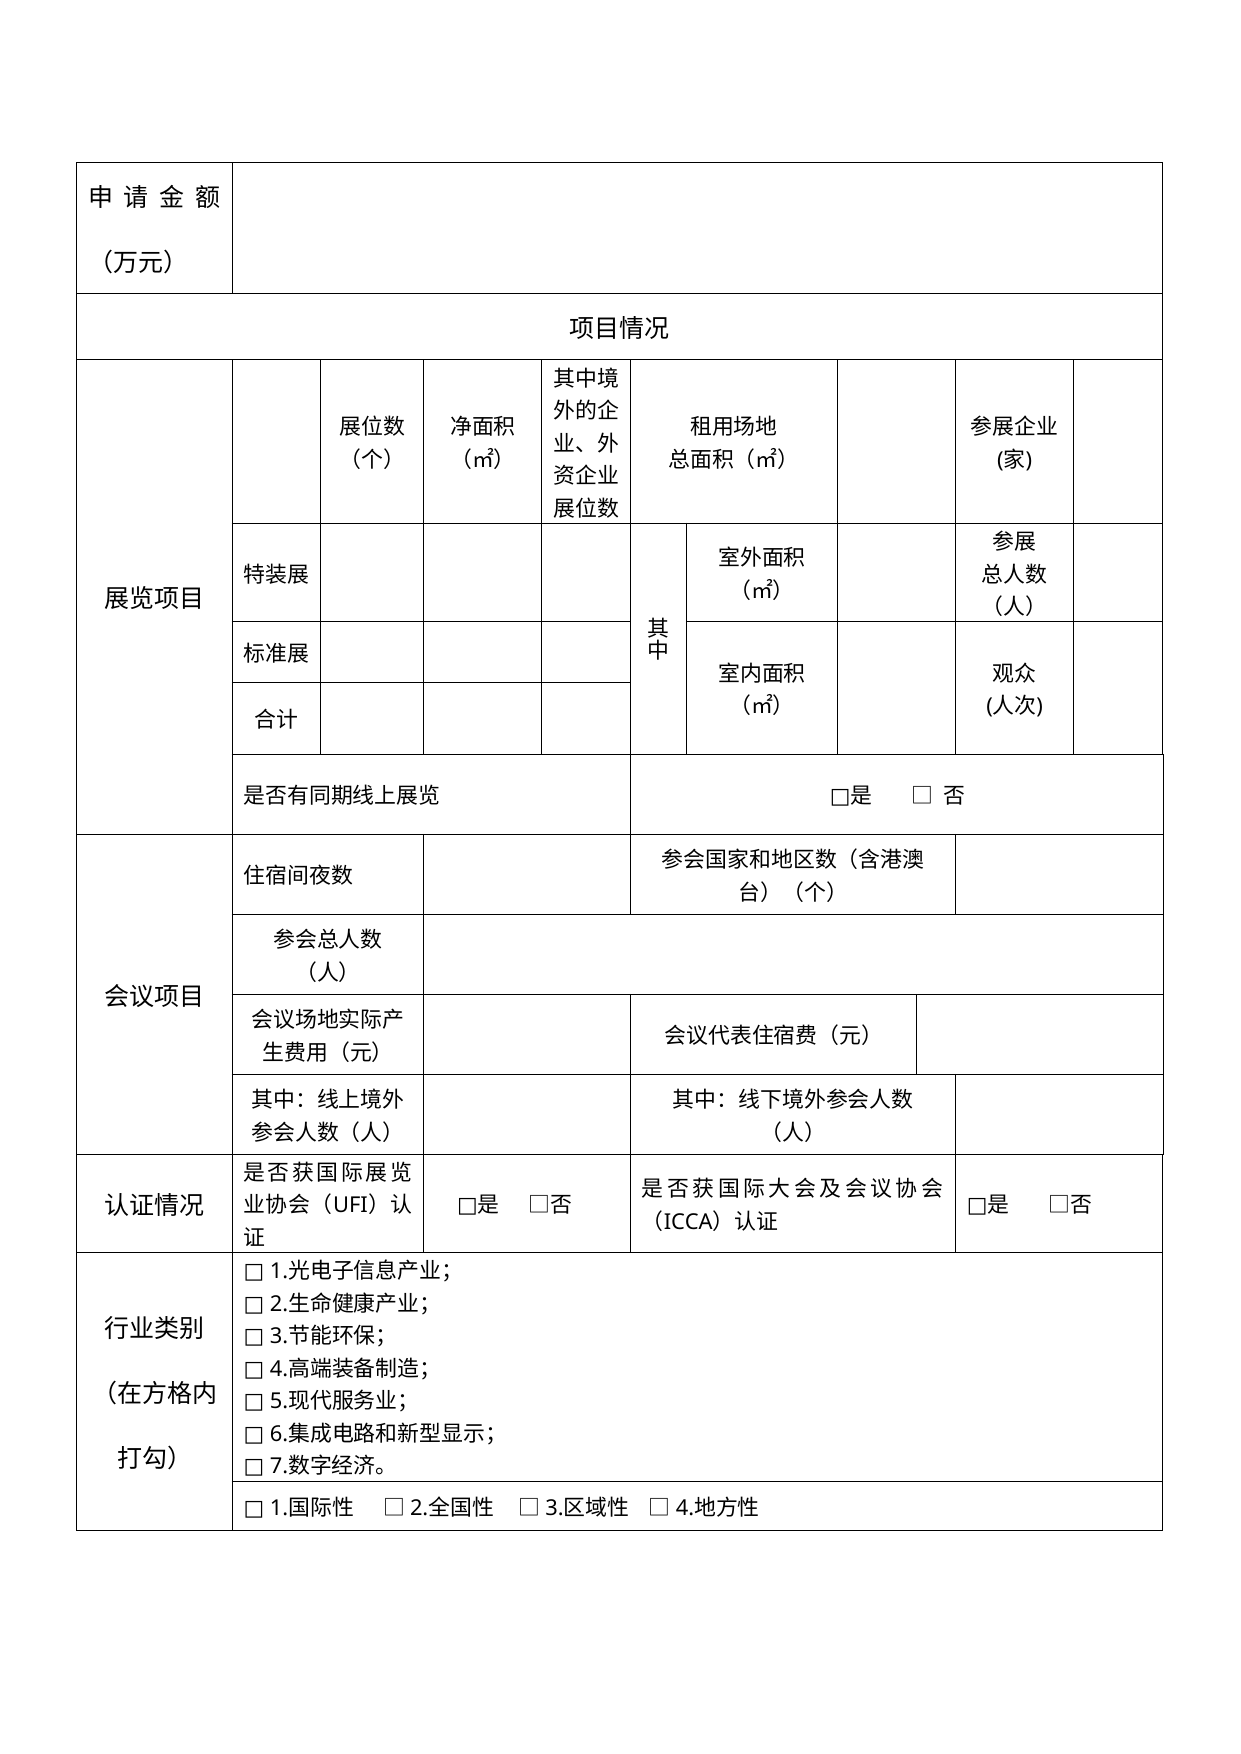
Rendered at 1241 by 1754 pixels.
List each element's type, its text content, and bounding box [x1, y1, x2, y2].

table_cell □ 1.国际性 □ 2.全国性 □ 3.区域性 □ 4.地方性 [233, 1482, 1162, 1529]
table_cell [233, 360, 320, 523]
table_cell [956, 1075, 1163, 1154]
table_cell 室外面积（㎡） [687, 524, 837, 621]
table_cell 参展企业 (家) [956, 360, 1073, 523]
table_cell [424, 1075, 630, 1154]
table_cell 参展 总人数（人） [956, 524, 1073, 621]
table_cell 是否有同期线上展览 [233, 755, 630, 834]
table_cell 项目情况 [77, 294, 1162, 359]
table_cell [1074, 622, 1162, 754]
table_cell [542, 683, 630, 754]
table_cell 是否获国际展览业协会（UFI）认证 [233, 1155, 423, 1252]
table_cell □是 □否 [424, 1155, 630, 1252]
table_cell 住宿间夜数 [233, 835, 423, 914]
table_cell [424, 915, 1163, 994]
table_cell [542, 524, 630, 621]
table_cell □ 1.光电子信息产业； □ 2.生命健康产业； □ 3.节能环保； □ 4.高端装备制造； □ 5.现代服务业； □ 6.集成电路和新型显示； □ 7.数字经济。 [233, 1253, 1162, 1481]
table_cell [321, 524, 423, 621]
table_cell 行业类别 （在方格内打勾） [77, 1253, 232, 1529]
table_cell □是 □否 [956, 1155, 1162, 1252]
table_cell 认证情况 [77, 1155, 232, 1252]
table_cell [917, 995, 1163, 1074]
table_cell 室内面积（㎡） [687, 622, 837, 754]
table_cell 会议场地实际产生费用（元） [233, 995, 423, 1074]
table_cell 会议项目 [77, 835, 232, 1154]
table_cell [424, 524, 541, 621]
table_cell 参会总人数（人） [233, 915, 423, 994]
table_cell 观众 (人次) [956, 622, 1073, 754]
table_cell [424, 683, 541, 754]
table_cell 其中：线下境外参会人数（人） [631, 1075, 955, 1154]
table_cell 申请金额（万元） [77, 163, 232, 293]
table_cell [838, 524, 955, 621]
table_cell 特装展 [233, 524, 320, 621]
table_cell [233, 163, 1162, 293]
table_cell 净面积 （㎡） [424, 360, 541, 523]
table_cell [1074, 360, 1162, 523]
table_cell [321, 622, 423, 682]
table_cell 合计 [233, 683, 320, 754]
table_cell 标准展 [233, 622, 320, 682]
table_cell [542, 622, 630, 682]
table_cell [424, 835, 630, 914]
table_cell 参会国家和地区数（含港澳台）（个） [631, 835, 955, 914]
table_cell 展览项目 [77, 360, 232, 834]
table_cell [838, 622, 955, 754]
table_cell 展位数 （个） [321, 360, 423, 523]
table_cell [1074, 524, 1162, 621]
table_cell 其中境外的企业、外资企业展位数 [542, 360, 630, 523]
table_cell 其中 [631, 524, 686, 754]
table_cell [321, 683, 423, 754]
table_cell [838, 360, 955, 523]
table_cell 会议代表住宿费（元） [631, 995, 916, 1074]
table_cell [424, 995, 630, 1074]
table_cell 其中：线上境外参会人数（人） [233, 1075, 423, 1154]
table_cell [956, 835, 1163, 914]
table_cell [424, 622, 541, 682]
table_cell 租用场地 总面积（㎡） [631, 360, 837, 523]
table_cell □是 □ 否 [631, 755, 1163, 834]
table_cell 是否获国际大会及会议协会（ICCA）认证 [631, 1155, 955, 1252]
